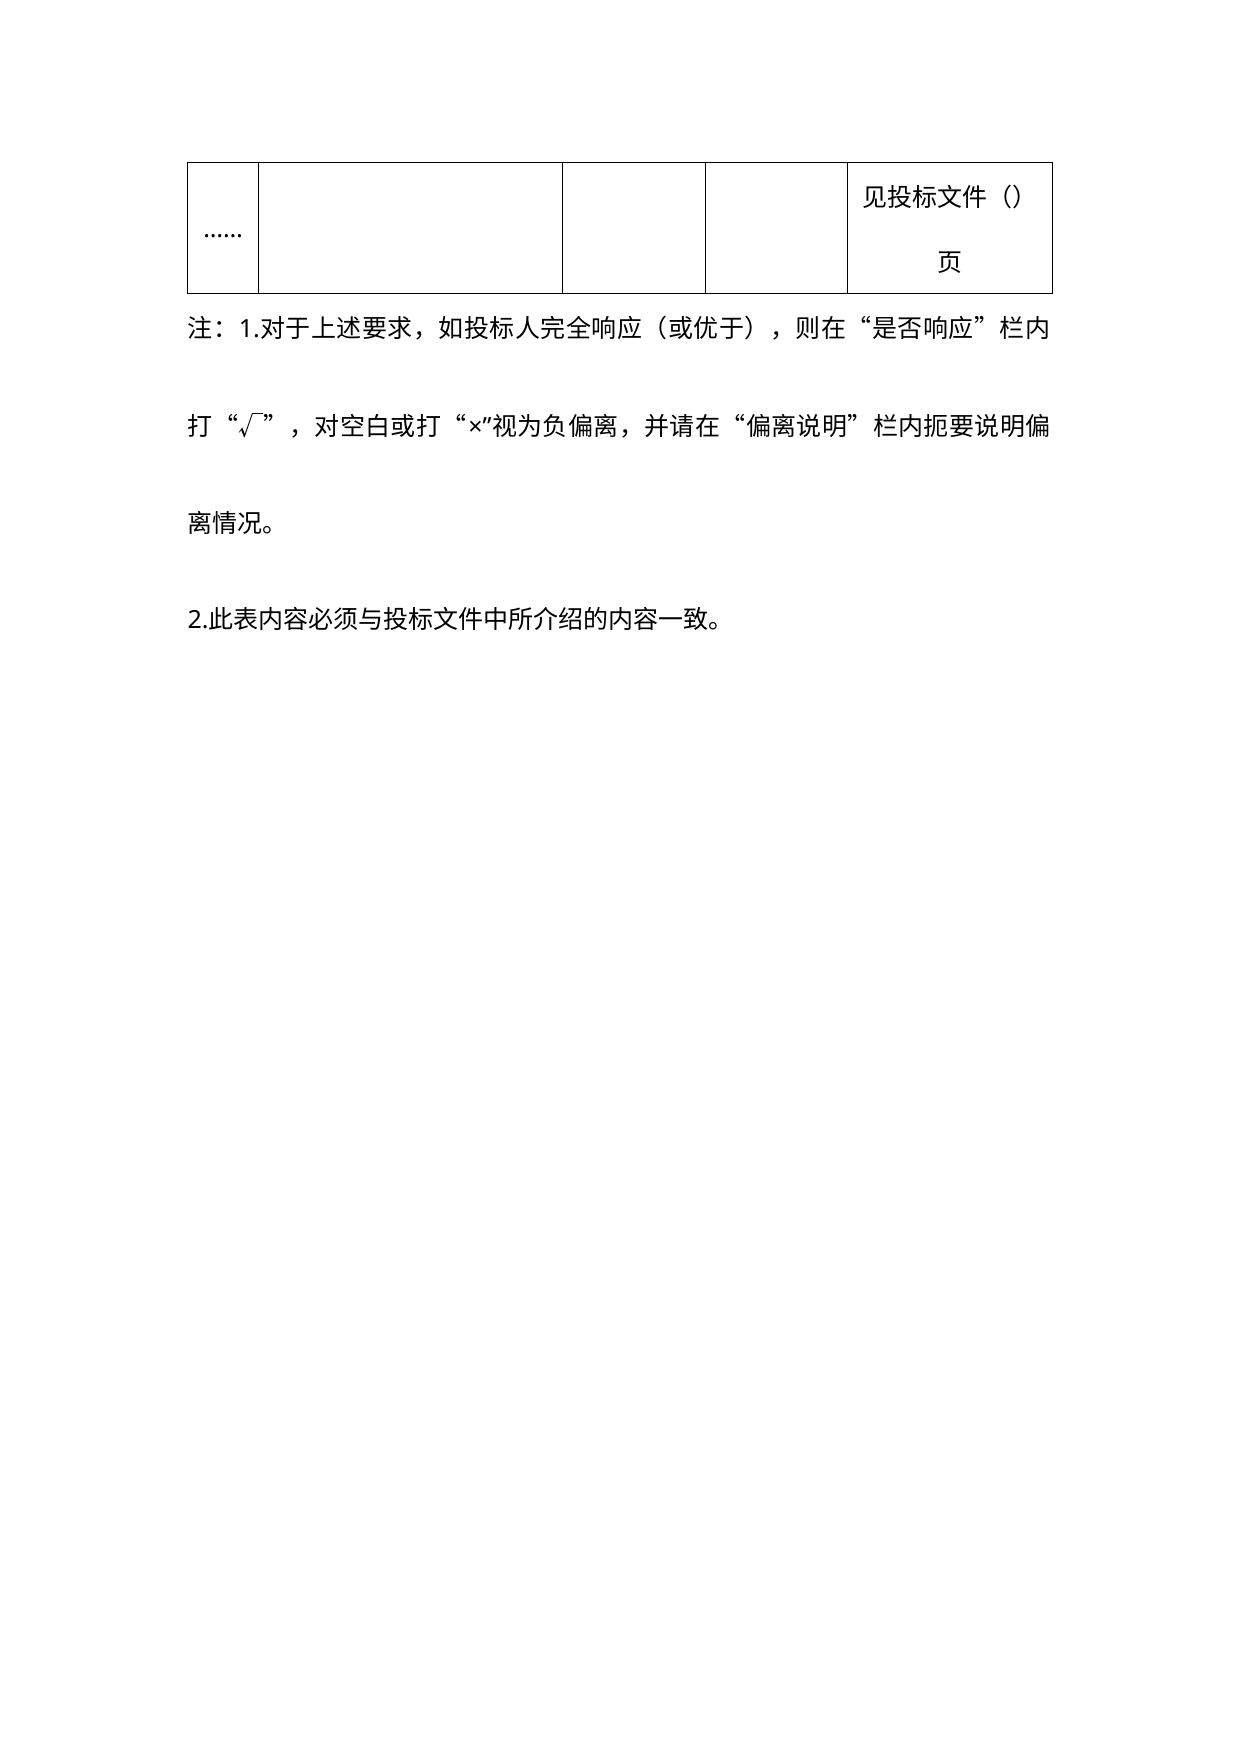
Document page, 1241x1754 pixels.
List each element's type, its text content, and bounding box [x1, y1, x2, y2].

table_cell [706, 163, 847, 293]
text 注：1.对于上述要求，如投标人完全响应（或优于），则在“是否响应”栏内打“√”，对空白或打“×”视为负偏离，并请在“偏离说明”栏内扼要说明偏离情况。 [187, 294, 1053, 554]
table_cell [259, 163, 562, 293]
table_cell …… [188, 163, 258, 293]
table_cell 见投标文件（）页 [848, 163, 1052, 293]
table_cell [563, 163, 705, 293]
text 2.此表内容必须与投标文件中所介绍的内容一致。 [187, 585, 1053, 650]
